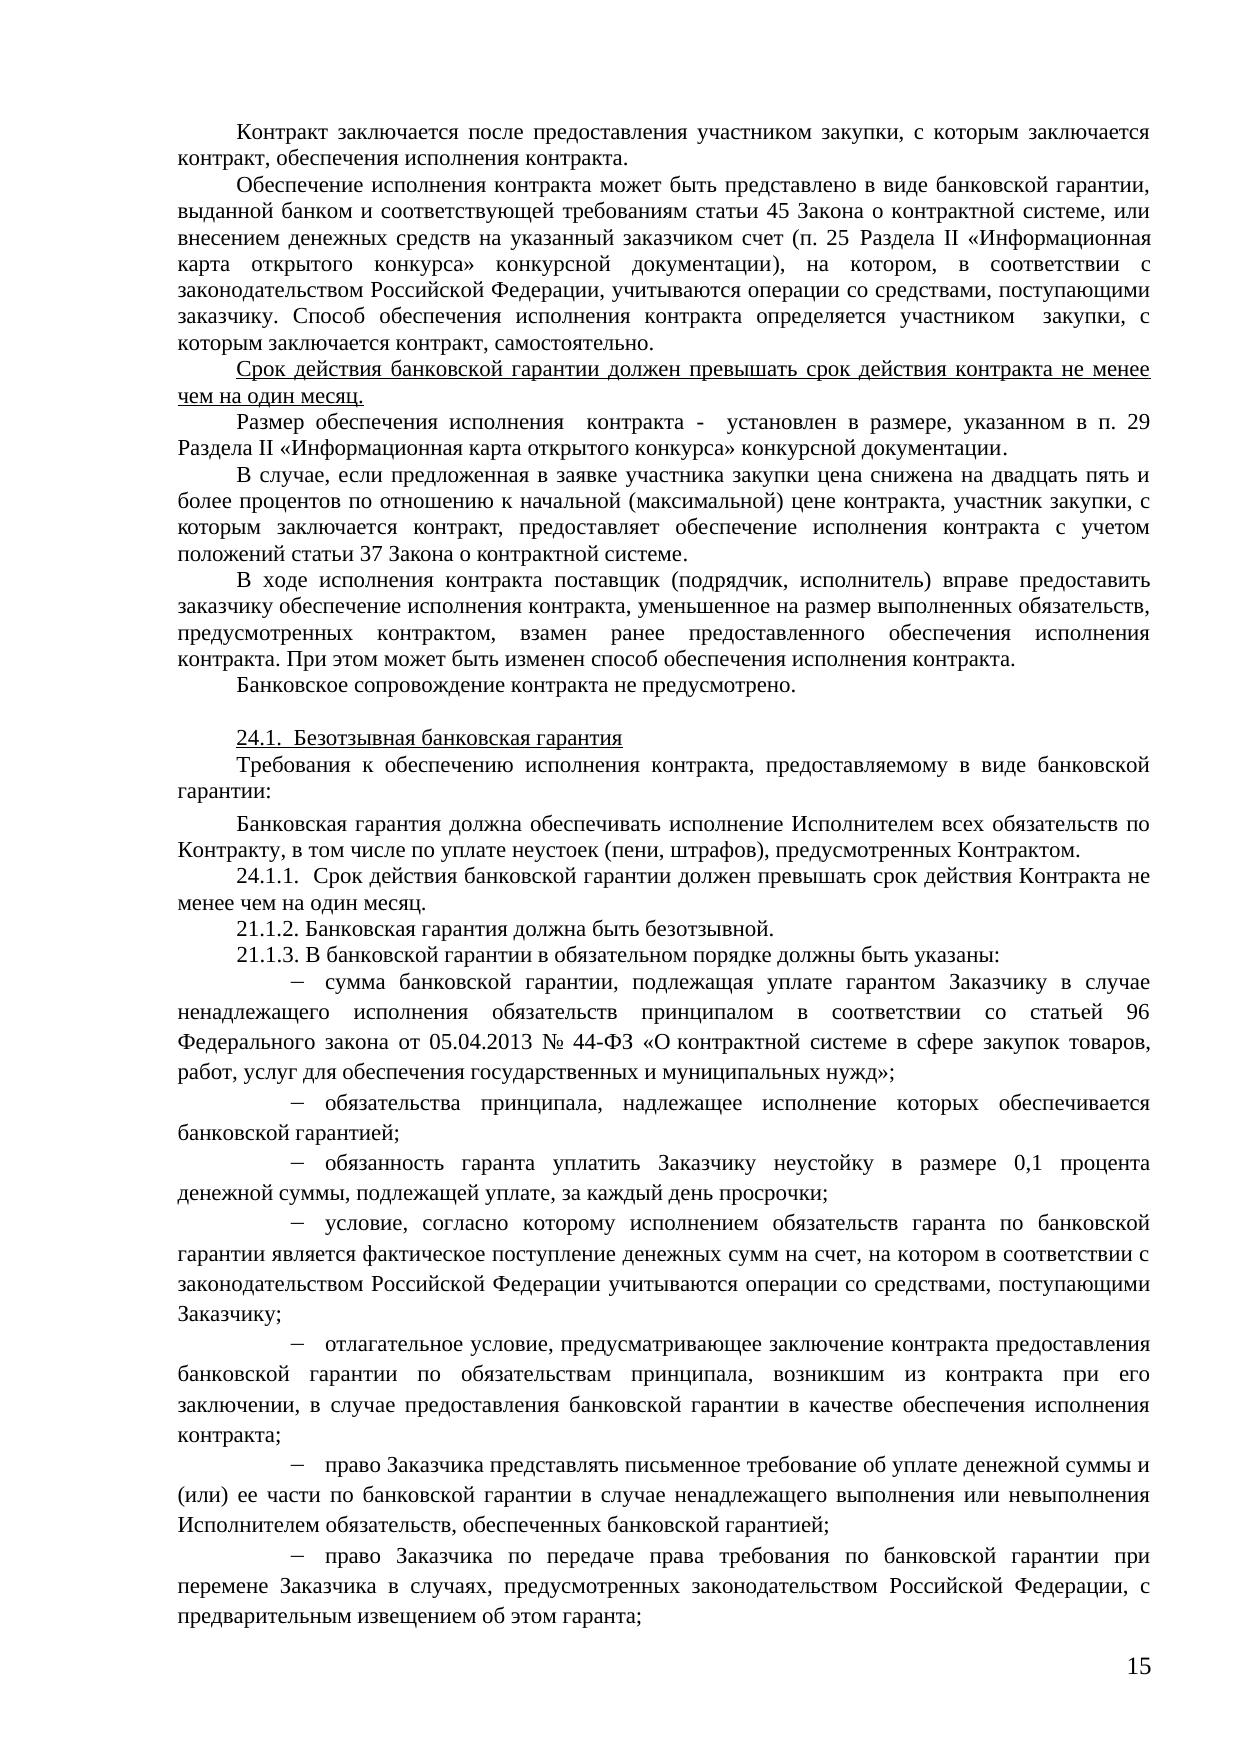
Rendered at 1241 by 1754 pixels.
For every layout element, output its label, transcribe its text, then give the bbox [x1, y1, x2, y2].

text Требования к обеспечению исполнения контракта, предоставляемому в виде банковской гарантии: [177, 751, 1152, 803]
text 21.1.2. Банковская гарантия должна быть безотзывной. [177, 915, 1152, 941]
text Банковская гарантия должна обеспечивать исполнение Исполнителем всех обязательств по Контракту, в том числе по уплате неустоек (пени, штрафов), предусмотренных Контрактом. [177, 809, 1152, 862]
text Банковское сопровождение контракта не предусмотрено. [177, 672, 1152, 698]
list отлагательное условие, предусматривающее заключение контракта предоставления банковской гарантии по обязательствам принципала, возникшим из контракта при его заключении, в случае предоставления банковской гарантии в качестве обеспечения исполнения контракта; [177, 1330, 1152, 1447]
list право Заказчика представлять письменное требование об уплате денежной суммы и (или) ее части по банковской гарантии в случае ненадлежащего выполнения или невыполнения Исполнителем обязательств, обеспеченных банковской гарантией; [177, 1451, 1152, 1538]
text Срок действия банковской гарантии должен превышать срок действия контракта не менее чем на один месяц. [177, 355, 1152, 408]
list право Заказчика по передаче права требования по банковской гарантии при перемене Заказчика в случаях, предусмотренных законодательством Российской Федерации, с предварительным извещением об этом гаранта; [177, 1542, 1152, 1628]
text В случае, если предложенная в заявке участника закупки цена снижена на двадцать пять и более процентов по отношению к начальной (максимальной) цене контракта, участник закупки, с которым заключается контракт, предоставляет обеспечение исполнения контракта с учетом положений статьи 37 Закона о контрактной системе. [177, 461, 1152, 566]
text Контракт заключается после предоставления участником закупки, с которым заключается контракт, обеспечения исполнения контракта. [177, 118, 1152, 171]
list условие, согласно которому исполнением обязательств гаранта по банковской гарантии является фактическое поступление денежных сумм на счет, на котором в соответствии с законодательством Российской Федерации учитываются операции со средствами, поступающими Заказчику; [177, 1209, 1152, 1326]
list обязанность гаранта уплатить Заказчику неустойку в размере 0,1 процента денежной суммы, подлежащей уплате, за каждый день просрочки; [177, 1149, 1152, 1206]
text 21.1.3. В банковской гарантии в обязательном порядке должны быть указаны: [177, 941, 1152, 968]
text Обеспечение исполнения контракта может быть представлено в виде банковской гарантии, выданной банком и соответствующей требованиям статьи 45 Закона о контрактной системе, или внесением денежных средств на указанный заказчиком счет (п. 25 Раздела II «Информационная карта открытого конкурса» конкурсной документации), на котором, в соответствии с законодательством Российской Федерации, учитываются операции со средствами, поступающими заказчику. Способ обеспечения исполнения контракта определяется участником закупки, с которым заключается контракт, самостоятельно. [177, 171, 1152, 355]
text В ходе исполнения контракта поставщик (подрядчик, исполнитель) вправе предоставить заказчику обеспечение исполнения контракта, уменьшенное на размер выполненных обязательств, предусмотренных контрактом, взамен ранее предоставленного обеспечения исполнения контракта. При этом может быть изменен способ обеспечения исполнения контракта. [177, 566, 1152, 672]
list сумма банковской гарантии, подлежащая уплате гарантом Заказчику в случае ненадлежащего исполнения обязательств принципалом в соответствии со статьей 96 Федерального закона от 05.04.2013 № 44-ФЗ «О контрактной системе в сфере закупок товаров, работ, услуг для обеспечения государственных и муниципальных нужд»; [177, 968, 1152, 1085]
text 24.1. Безотзывная банковская гарантия [177, 724, 1152, 751]
text 24.1.1. Срок действия банковской гарантии должен превышать срок действия Контракта не менее чем на один месяц. [177, 862, 1152, 915]
list обязательства принципала, надлежащее исполнение которых обеспечивается банковской гарантией; [177, 1088, 1152, 1145]
text Размер обеспечения исполнения контракта - установлен в размере, указанном в п. 29 Раздела II «Информационная карта открытого конкурса» конкурсной документации. [177, 408, 1152, 461]
